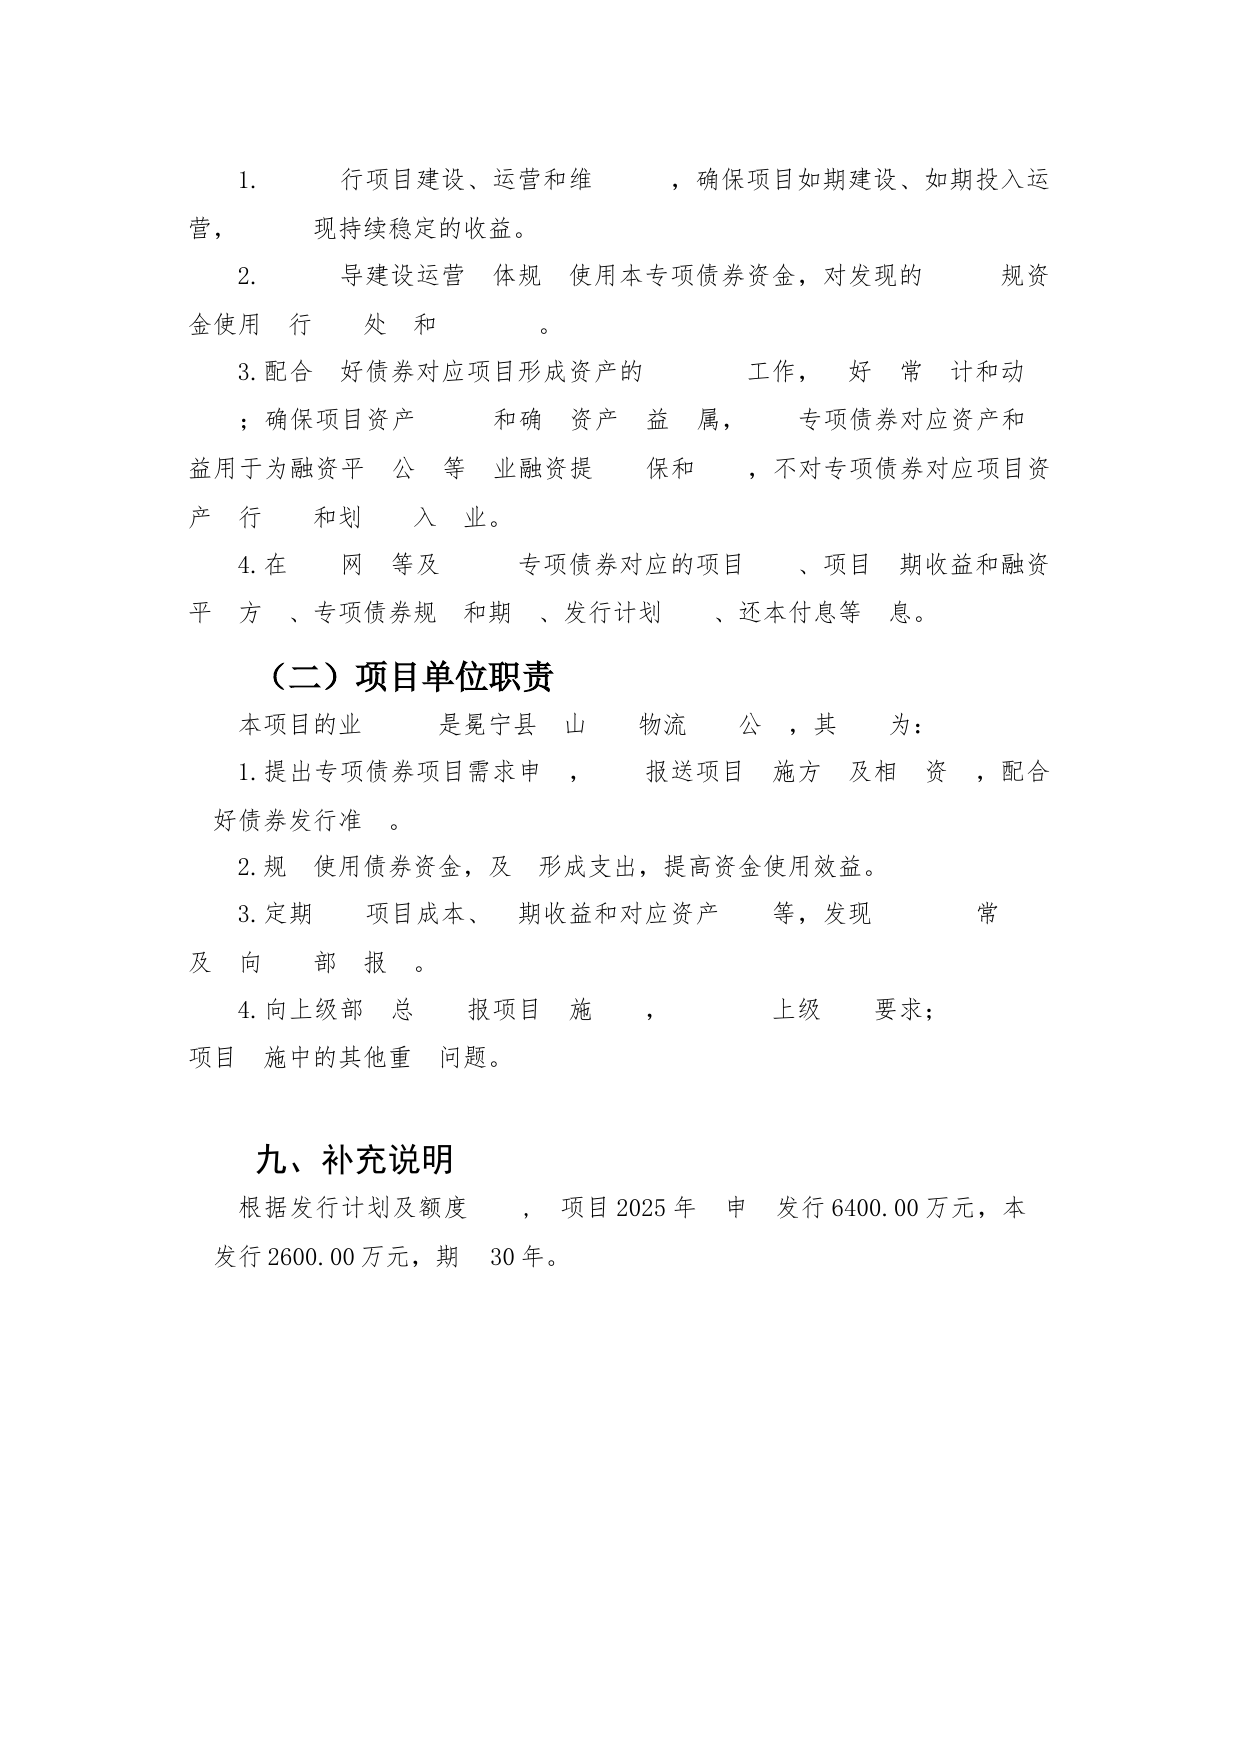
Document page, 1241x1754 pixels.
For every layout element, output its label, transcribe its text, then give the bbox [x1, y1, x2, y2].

text 1.认真履行项目建设、运营和维护责任，确保项目如期建设、如期投入运营，早日实现持续稳定的收益。 [187, 162, 1053, 243]
text 4.在门户网站等及时披露专项债券对应的项目概况、项目预期收益和融资平衡方案、专项债券规模和期限、发行计划安排、还本付息等信息。 [187, 546, 1053, 627]
text 4.向上级部门总结汇报项目实施情况，贯彻落实上级指示要求；研究解决项目实施中的其他重大问题。 [187, 991, 1053, 1072]
text （二）项目单位职责 [187, 642, 1053, 707]
text 九、补充说明 [187, 1124, 1053, 1189]
text 3.配合做好债券对应项目形成资产的登记管理工作，做好日常统计和动态监控；确保项目资产独立性和确认资产权益归属，严禁专项债券对应资产和权益用于为融资平台公司等企业融资提供担保和抵押，不对专项债券对应项目资产进行转移和划拨注入企业。 [187, 353, 1053, 532]
text 2.规范使用债券资金，及时形成支出，提高资金使用效益。 [187, 849, 1053, 881]
text 3.定期评估项目成本、预期收益和对应资产价值等，发现风险或异常情况及时向主管部门报告。 [187, 896, 1053, 977]
text 1.提出专项债券项目需求申请，编制报送项目实施方案及相关资料，配合做好债券发行准备。 [187, 753, 1053, 834]
text 根据发行计划及额度安排,此项目2025年拟申请发行6400.00万元，本次拟发行2600.00万元，期限30年。 [187, 1189, 1053, 1271]
text 2.监督指导建设运营主体规范使用本专项债券资金，对发现的违法违规资金使用进行严肃处理和责任追究。 [187, 257, 1053, 339]
text 本项目的业主单位是冕宁县凌山启恒物流有限公司，其职责为： [187, 707, 1053, 739]
